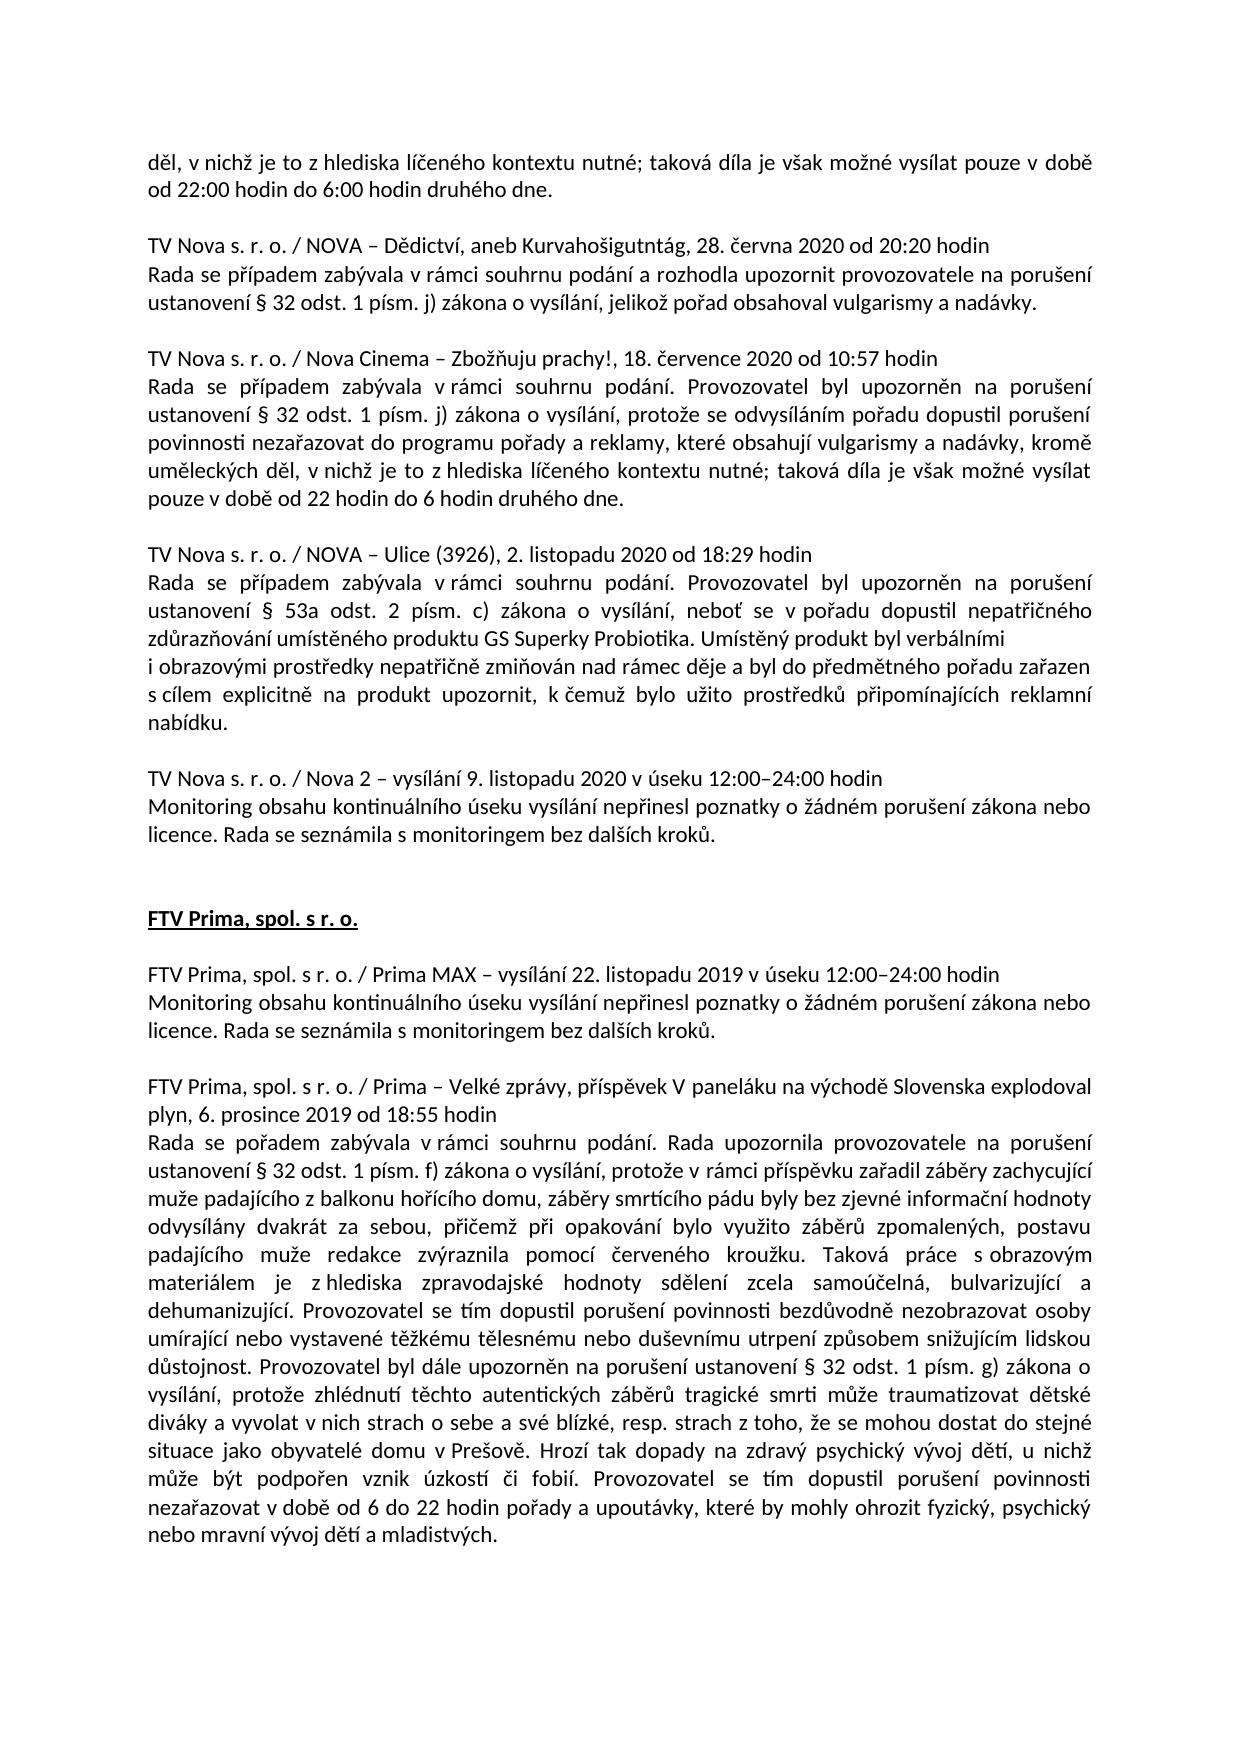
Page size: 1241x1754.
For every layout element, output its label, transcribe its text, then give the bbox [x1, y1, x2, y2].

text Rada se případem zabývala v rámci souhrnu podání. Provozovatel byl upozorněn na porušení ustanovení § 53a odst. 2 písm. c) zákona o vysílání, neboť se v pořadu dopustil nepatřičného zdůrazňování umístěného produktu GS Superky Probiotika. Umístěný produkt byl verbálními [148, 568, 1093, 652]
text Rada se případem zabývala v rámci souhrnu podání a rozhodla upozornit provozovatele na porušení ustanovení § 32 odst. 1 písm. j) zákona o vysílání, jelikož pořad obsahoval vulgarismy a nadávky. [148, 260, 1093, 316]
text TV Nova s. r. o. / Nova 2 – vysílání 9. listopadu 2020 v úseku 12:00–24:00 hodin [148, 764, 1093, 792]
text FTV Prima, spol. s r. o. [148, 904, 1093, 932]
text TV Nova s. r. o. / NOVA – Ulice (3926), 2. listopadu 2020 od 18:29 hodin [148, 540, 1093, 568]
text Monitoring obsahu kontinuálního úseku vysílání nepřinesl poznatky o žádném porušení zákona nebo licence. Rada se seznámila s monitoringem bez dalších kroků. [148, 988, 1093, 1044]
text Monitoring obsahu kontinuálního úseku vysílání nepřinesl poznatky o žádném porušení zákona nebo licence. Rada se seznámila s monitoringem bez dalších kroků. [148, 792, 1093, 848]
text TV Nova s. r. o. / NOVA – Dědictví, aneb Kurvahošigutntág, 28. června 2020 od 20:20 hodin [148, 232, 1093, 260]
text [148, 148, 1093, 204]
text TV Nova s. r. o. / Nova Cinema – Zbožňuju prachy!, 18. července 2020 od 10:57 hodin [148, 344, 1093, 372]
text FTV Prima, spol. s r. o. / Prima MAX – vysílání 22. listopadu 2019 v úseku 12:00–24:00 hodin [148, 960, 1093, 988]
text i obrazovými prostředky nepatřičně zmiňován nad rámec děje a byl do předmětného pořadu zařazen s cílem explicitně na produkt upozornit, k čemuž bylo užito prostředků připomínajících reklamní nabídku. [148, 652, 1093, 736]
text Rada se pořadem zabývala v rámci souhrnu podání. Rada upozornila provozovatele na porušení ustanovení § 32 odst. 1 písm. f) zákona o vysílání, protože v rámci příspěvku zařadil záběry zachycující muže padajícího z balkonu hořícího domu, záběry smrtícího pádu byly bez zjevné informační hodnoty odvysílány dvakrát za sebou, přičemž při opakování bylo využito záběrů zpomalených, postavu padajícího muže redakce zvýraznila pomocí červeného kroužku. Taková práce s obrazovým materiálem je z hlediska zpravodajské hodnoty sdělení zcela samoúčelná, bulvarizující a dehumanizující. Provozovatel se tím dopustil porušení povinnosti bezdůvodně nezobrazovat osoby umírající nebo vystavené těžkému tělesnému nebo duševnímu utrpení způsobem snižujícím lidskou důstojnost. Provozovatel byl dále upozorněn na porušení ustanovení § 32 odst. 1 písm. g) zákona o vysílání, protože zhlédnutí těchto autentických záběrů tragické smrti může traumatizovat dětské diváky a vyvolat v nich strach o sebe a své blízké, resp. strach z toho, že se mohou dostat do stejné situace jako obyvatelé domu v Prešově. Hrozí tak dopady na zdravý psychický vývoj dětí, u nichž může být podpořen vznik úzkostí či fobií. Provozovatel se tím dopustil porušení povinnosti nezařazovat v době od 6 do 22 hodin pořady a upoutávky, které by mohly ohrozit fyzický, psychický nebo mravní vývoj dětí a mladistvých. [148, 1128, 1093, 1549]
text Rada se případem zabývala v rámci souhrnu podání. Provozovatel byl upozorněn na porušení ustanovení § 32 odst. 1 písm. j) zákona o vysílání, protože se odvysíláním pořadu dopustil porušení povinnosti nezařazovat do programu pořady a reklamy, které obsahují vulgarismy a nadávky, kromě uměleckých děl, v nichž je to z hlediska líčeného kontextu nutné; taková díla je však možné vysílat pouze v době od 22 hodin do 6 hodin druhého dne. [148, 372, 1093, 512]
text FTV Prima, spol. s r. o. / Prima – Velké zprávy, příspěvek V paneláku na východě Slovenska explodoval plyn, 6. prosince 2019 od 18:55 hodin [148, 1072, 1093, 1128]
